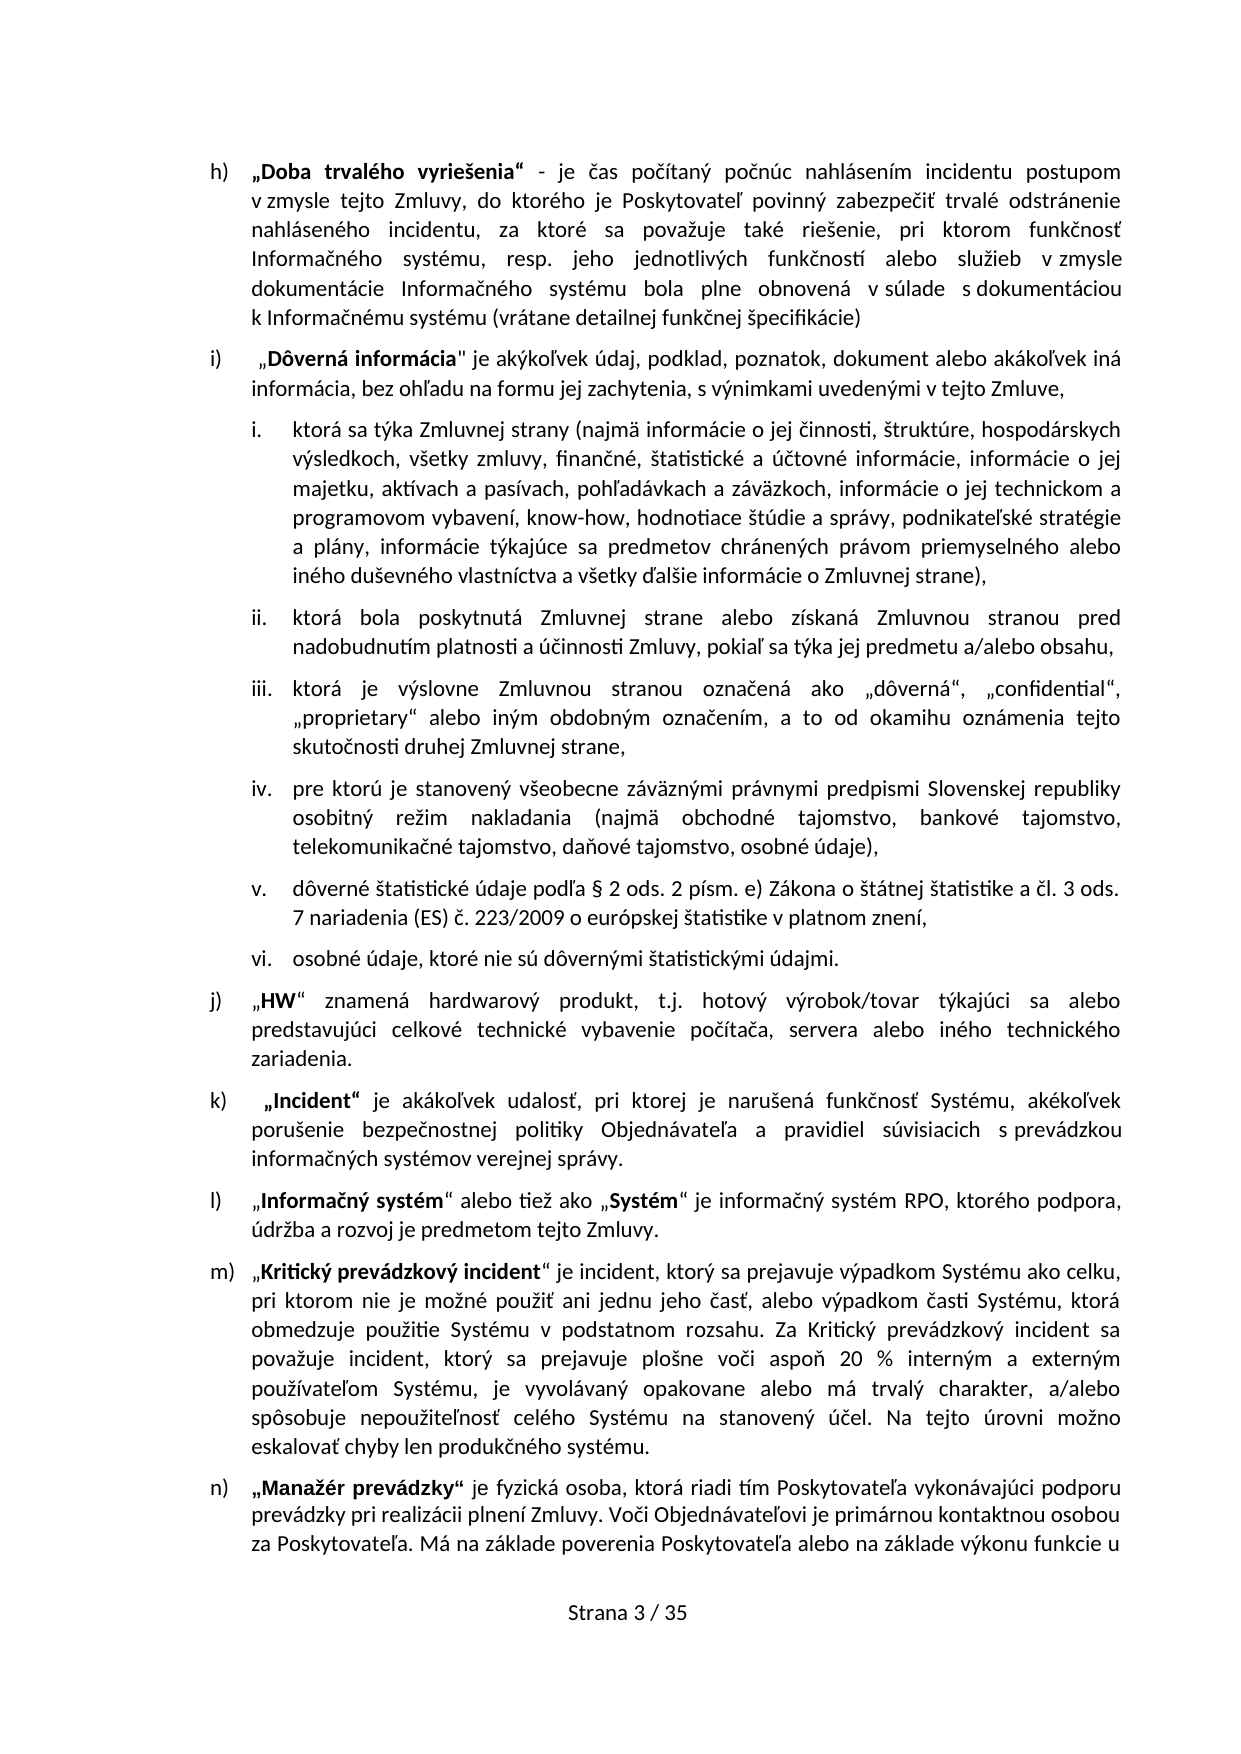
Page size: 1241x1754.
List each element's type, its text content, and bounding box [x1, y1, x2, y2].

list „Incident“ je akákoľvek udalosť, pri ktorej je narušená funkčnosť Systému, akékoľvek porušenie bezpečnostnej politiky Objednávateľa a pravidiel súvisiacich s prevádzkou informačných systémov verejnej správy. [210, 1085, 1122, 1173]
list „HW“ znamená hardwarový produkt, t.j. hotový výrobok/tovar týkajúci sa alebo predstavujúci celkové technické vybavenie počítača, servera alebo iného technického zariadenia. [210, 985, 1122, 1073]
list dôverné štatistické údaje podľa § 2 ods. 2 písm. e) Zákona o štátnej štatistike a čl. 3 ods. 7 nariadenia (ES) č. 223/2009 o európskej štatistike v platnom znení, [251, 873, 1122, 931]
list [210, 1473, 1122, 1557]
list „Informačný systém“ alebo tiež ako „Systém“ je informačný systém RPO, ktorého podpora, údržba a rozvoj je predmetom tejto Zmluvy. [210, 1185, 1122, 1243]
list ktorá je výslovne Zmluvnou stranou označená ako „dôverná“, „confidential“, „proprietary“ alebo iným obdobným označením, a to od okamihu oznámenia tejto skutočnosti druhej Zmluvnej strane, [251, 673, 1122, 760]
list osobné údaje, ktoré nie sú dôvernými štatistickými údajmi. [251, 943, 1122, 973]
list „Kritický prevádzkový incident“ je incident, ktorý sa prejavuje výpadkom Systému ako celku, pri ktorom nie je možné použiť ani jednu jeho časť, alebo výpadkom časti Systému, ktorá obmedzuje použitie Systému v podstatnom rozsahu. Za Kritický prevádzkový incident sa považuje incident, ktorý sa prejavuje plošne voči aspoň 20 % interným a externým používateľom Systému, je vyvolávaný opakovane alebo má trvalý charakter, a/alebo spôsobuje nepoužiteľnosť celého Systému na stanovený účel. Na tejto úrovni možno eskalovať chyby len produkčného systému. [210, 1256, 1122, 1460]
list pre ktorú je stanovený všeobecne záväznými právnymi predpismi Slovenskej republiky osobitný režim nakladania (najmä obchodné tajomstvo, bankové tajomstvo, telekomunikačné tajomstvo, daňové tajomstvo, osobné údaje), [251, 773, 1122, 860]
list ktorá bola poskytnutá Zmluvnej strane alebo získaná Zmluvnou stranou pred nadobudnutím platnosti a účinnosti Zmluvy, pokiaľ sa týka jej predmetu a/alebo obsahu, [251, 602, 1122, 660]
list „Dôverná informácia" je akýkoľvek údaj, podklad, poznatok, dokument alebo akákoľvek iná informácia, bez ohľadu na formu jej zachytenia, s výnimkami uvedenými v tejto Zmluve, [210, 343, 1122, 402]
list „Doba trvalého vyriešenia“ - je čas počítaný počnúc nahlásením incidentu postupom v zmysle tejto Zmluvy, do ktorého je Poskytovateľ povinný zabezpečiť trvalé odstránenie nahláseného incidentu, za ktoré sa považuje také riešenie, pri ktorom funkčnosť Informačného systému, resp. jeho jednotlivých funkčností alebo služieb v zmysle dokumentácie Informačného systému bola plne obnovená v súlade s dokumentáciou k Informačnému systému (vrátane detailnej funkčnej špecifikácie) [210, 156, 1122, 331]
list ktorá sa týka Zmluvnej strany (najmä informácie o jej činnosti, štruktúre, hospodárskych výsledkoch, všetky zmluvy, finančné, štatistické a účtovné informácie, informácie o jej majetku, aktívach a pasívach, pohľadávkach a záväzkoch, informácie o jej technickom a programovom vybavení, know-how, hodnotiace štúdie a správy, podnikateľské stratégie a plány, informácie týkajúce sa predmetov chránených právom priemyselného alebo iného duševného vlastníctva a všetky ďalšie informácie o Zmluvnej strane), [251, 414, 1122, 589]
